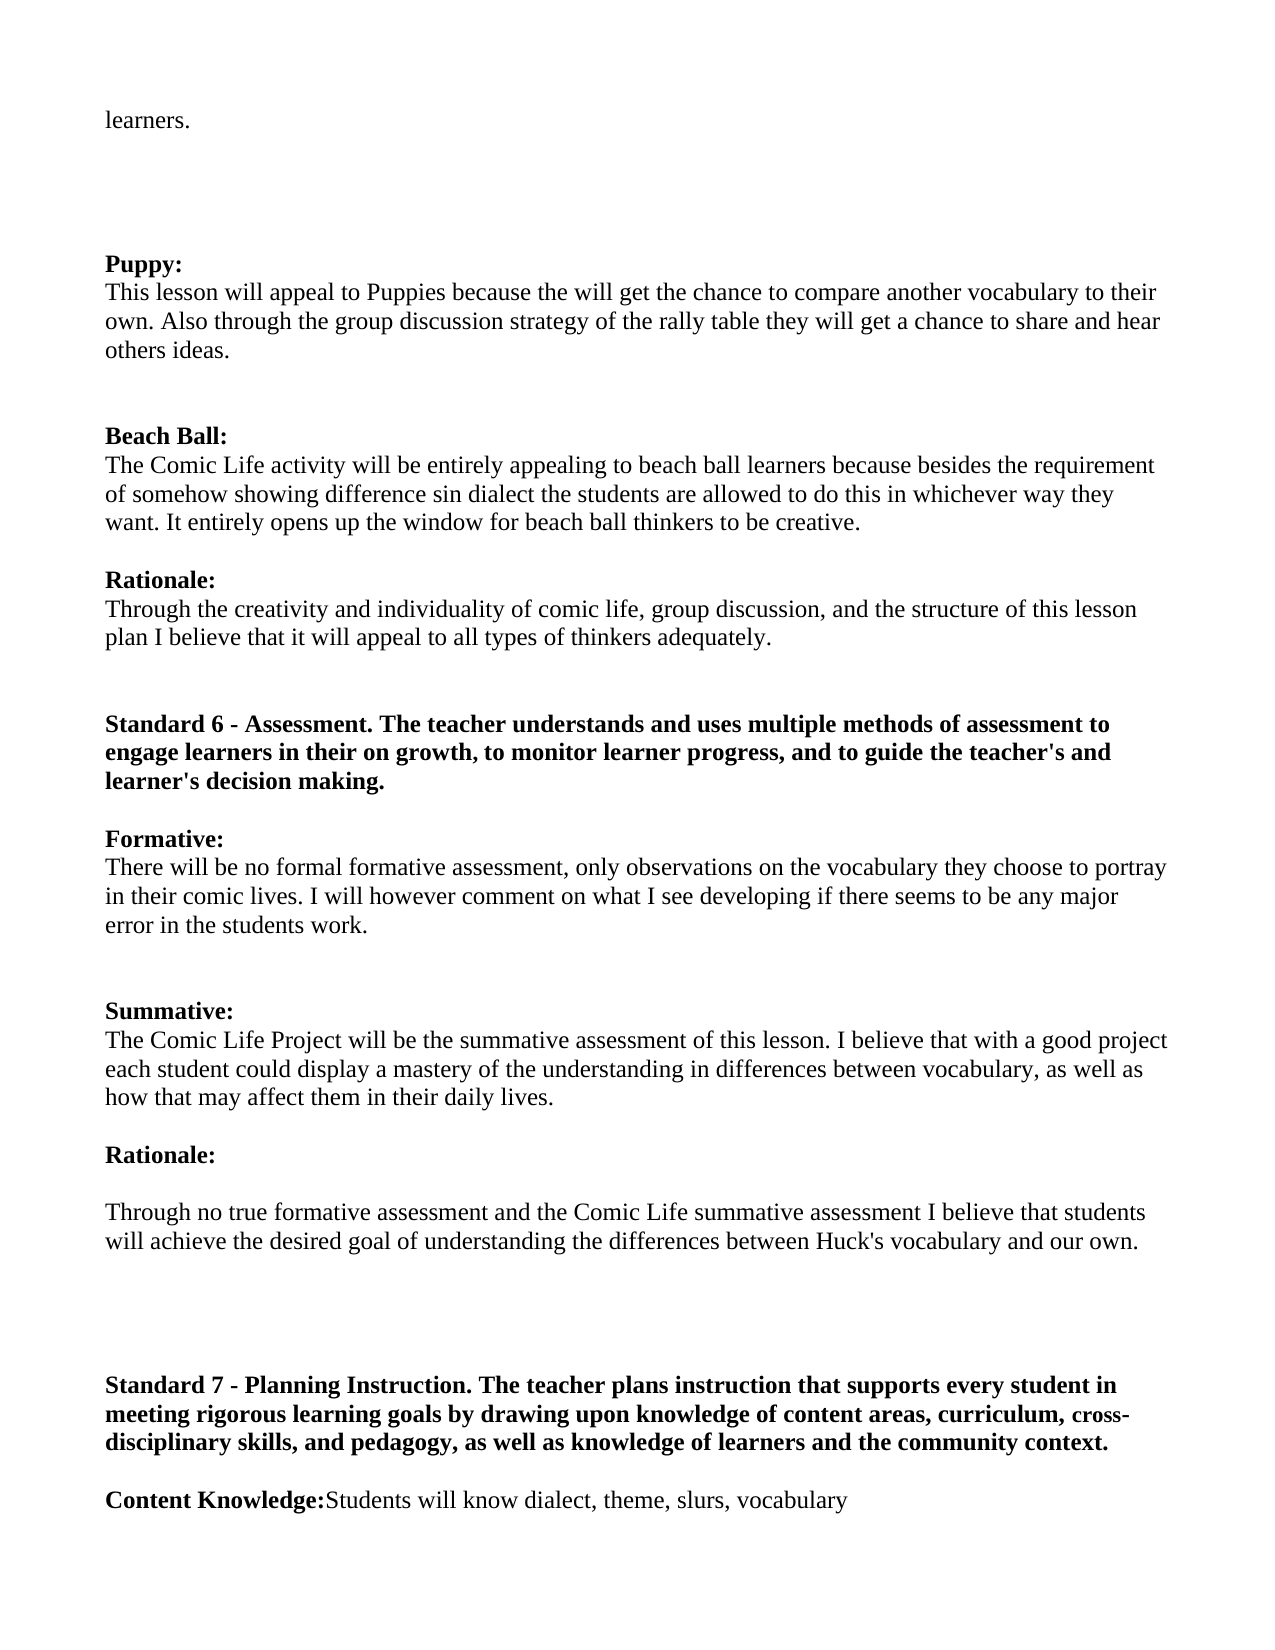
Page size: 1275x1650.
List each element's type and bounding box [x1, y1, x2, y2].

text [105, 105, 1170, 1542]
